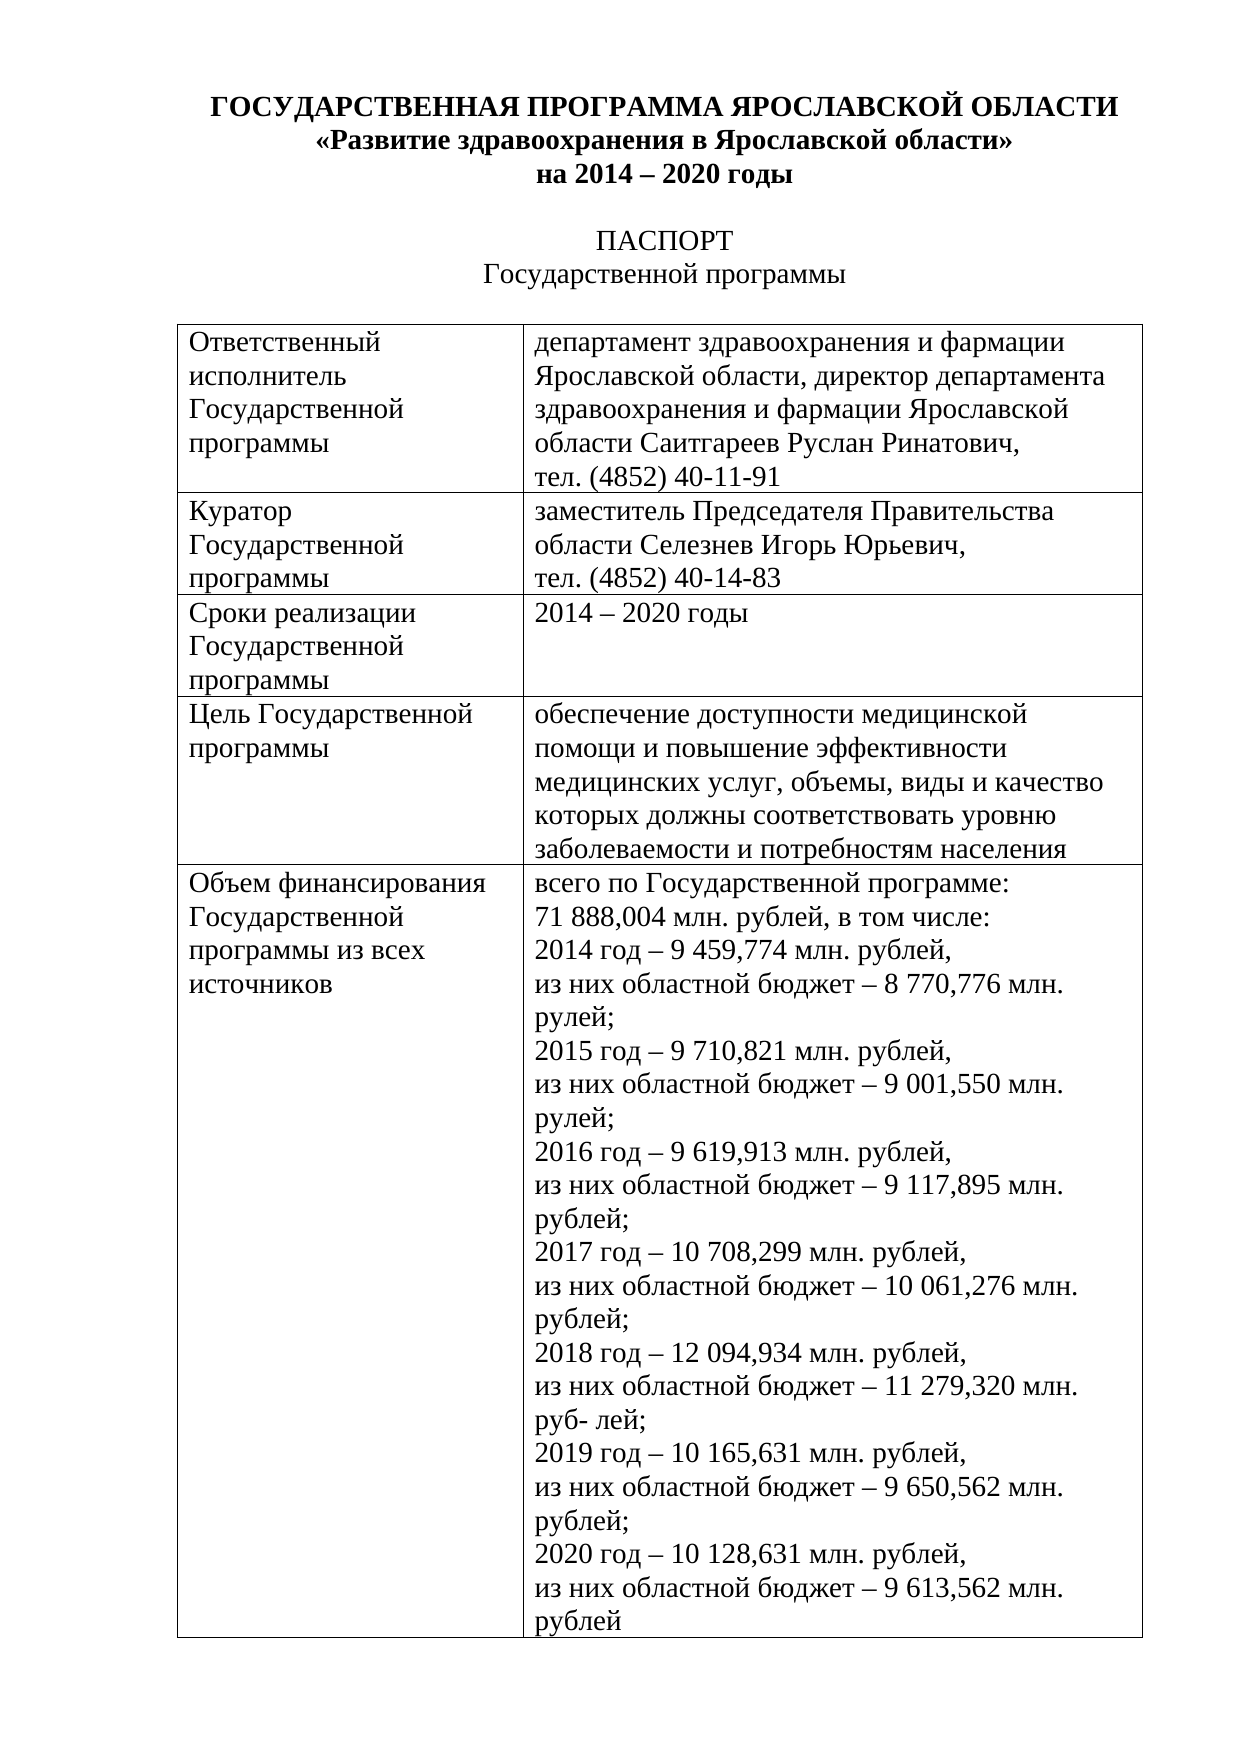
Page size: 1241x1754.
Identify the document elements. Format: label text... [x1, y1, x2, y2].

text Паспорт [177, 223, 1152, 256]
table_cell Цель Государственной программы [178, 697, 523, 864]
table_cell Сроки реализации Государственной программы [178, 595, 523, 696]
table_cell Объем финансирования Государственной программы из всех источников [178, 865, 523, 1637]
table_cell 2014 – 2020 годы [524, 595, 1142, 696]
table_cell всего по Государственной программе: 71 888,004 млн. рублей, в том числе: 2014 год – 9 459,774 млн. рублей, из них областной бюджет – 8 770,776 млн. рулей; 2015 год – 9 710,821 млн. рублей, из них областной бюджет – 9 001,550 млн. рулей; 2016 год – 9 619,913 млн. рублей, из них областной бюджет – 9 117,895 млн. рублей; 2017 год – 10 708,299 млн. рублей, из них областной бюджет – 10 061,276 млн. рублей; 2018 год – 12 094,934 млн. рублей, из них областной бюджет – 11 279,320 млн. руб- лей; 2019 год – 10 165,631 млн. рублей, из них областной бюджет – 9 650,562 млн. рублей; 2020 год – 10 128,631 млн. рублей, из них областной бюджет – 9 613,562 млн. рублей [524, 865, 1142, 1637]
text ГОСУДАРСТВЕННАЯ ПРОГРАММА ЯРОСЛАВСКОЙ ОБЛАСТИ [177, 89, 1152, 122]
text «Развитие здравоохранения в Ярославской области» [177, 122, 1152, 156]
table_cell заместитель Председателя Правительства области Селезнев Игорь Юрьевич, тел. (4852) 40-14-83 [524, 493, 1142, 594]
table_cell обеспечение доступности медицинской помощи и повышение эффективности медицинских услуг, объемы, виды и качество которых должны соответствовать уровню заболеваемости и потребностям населения [524, 697, 1142, 864]
table_header Ответственный исполнитель Государственной программы [178, 325, 523, 492]
table_cell Куратор Государственной программы [178, 493, 523, 594]
text на 2014 – 2020 годы [177, 156, 1152, 189]
text Государственной программы [177, 256, 1152, 290]
table_header департамент здравоохранения и фармации Ярославской области, директор департамента здравоохранения и фармации Ярославской области Саитгареев Руслан Ринатович, тел. (4852) 40-11-91 [524, 325, 1142, 492]
